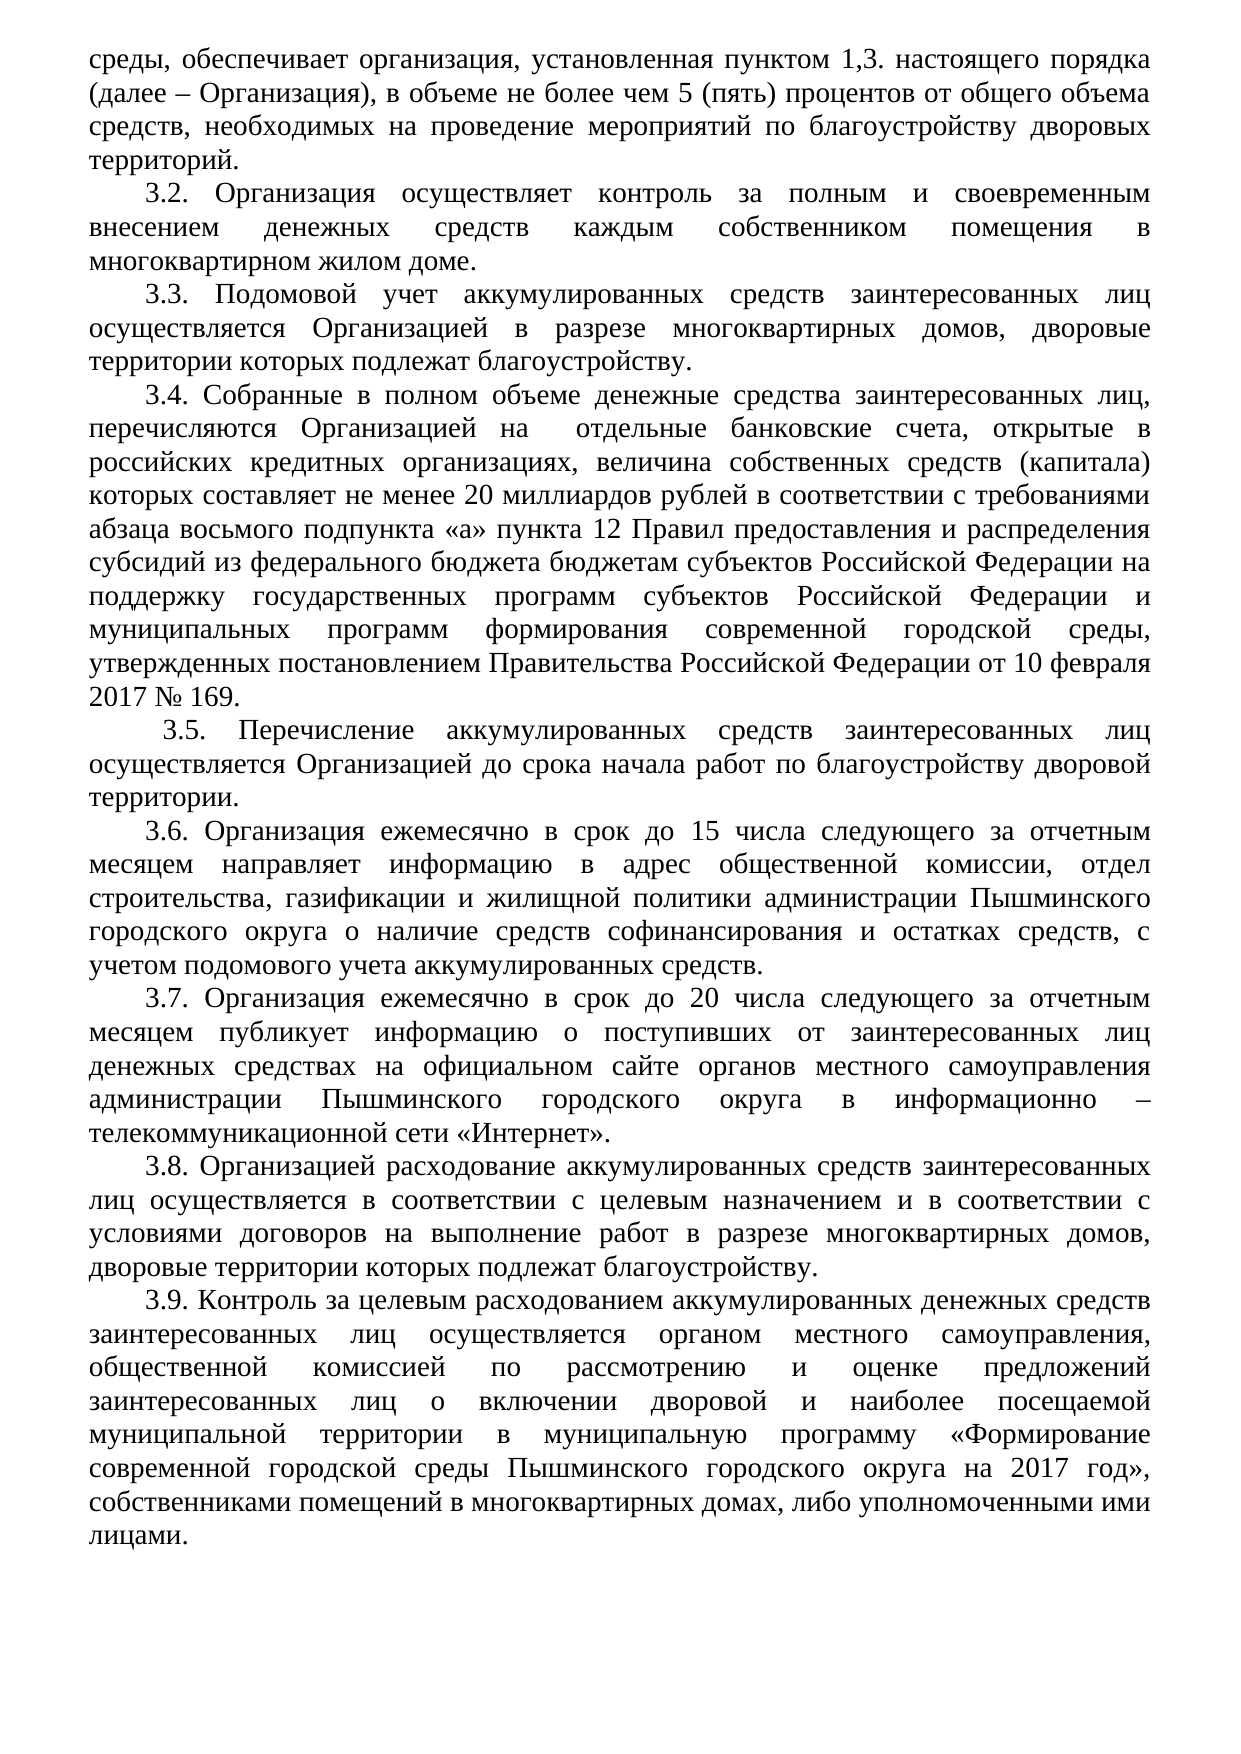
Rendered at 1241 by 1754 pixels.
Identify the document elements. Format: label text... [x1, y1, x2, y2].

text 3.3. Подомовой учет аккумулированных средств заинтересованных лиц осуществляется Организацией в разрезе многоквартирных домов, дворовые территории которых подлежат благоустройству. [89, 276, 1152, 377]
text 3.2. Организация осуществляет контроль за полным и своевременным внесением денежных средств каждым собственником помещения в многоквартирном жилом доме. [89, 176, 1152, 276]
text 3.7. Организация ежемесячно в срок до 20 числа следующего за отчетным месяцем публикует информацию о поступивших от заинтересованных лиц денежных средствах на официальном сайте органов местного самоуправления администрации Пышминского городского округа в информационно – телекоммуникационной сети «Интернет». [89, 981, 1152, 1148]
text 3.5. Перечисление аккумулированных средств заинтересованных лиц осуществляется Организацией до срока начала работ по благоустройству дворовой территории. [89, 712, 1152, 813]
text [89, 41, 1152, 176]
text 3.6. Организация ежемесячно в срок до 15 числа следующего за отчетным месяцем направляет информацию в адрес общественной комиссии, отдел строительства, газификации и жилищной политики администрации Пышминского городского округа о наличие средств софинансирования и остатках средств, с учетом подомового учета аккумулированных средств. [89, 813, 1152, 981]
text 3.9. Контроль за целевым расходованием аккумулированных денежных средств заинтересованных лиц осуществляется органом местного самоуправления, общественной комиссией по рассмотрению и оценке предложений заинтересованных лиц о включении дворовой и наиболее посещаемой муниципальной территории в муниципальную программу «Формирование современной городской среды Пышминского городского округа на 2017 год», собственниками помещений в многоквартирных домах, либо уполномоченными ими лицами. [89, 1282, 1152, 1551]
text 3.8. Организацией расходование аккумулированных средств заинтересованных лиц осуществляется в соответствии с целевым назначением и в соответствии с условиями договоров на выполнение работ в разрезе многоквартирных домов, дворовые территории которых подлежат благоустройству. [89, 1148, 1152, 1282]
text 3.4. Собранные в полном объеме денежные средства заинтересованных лиц, перечисляются Организацией на отдельные банковские счета, открытые в российских кредитных организациях, величина собственных средств (капитала) которых составляет не менее 20 миллиардов рублей в соответствии с требованиями абзаца восьмого подпункта «а» пункта 12 Правил предоставления и распределения субсидий из федерального бюджета бюджетам субъектов Российской Федерации на поддержку государственных программ субъектов Российской Федерации и муниципальных программ формирования современной городской среды, утвержденных постановлением Правительства Российской Федерации от 10 февраля 2017 № 169. [89, 377, 1152, 712]
